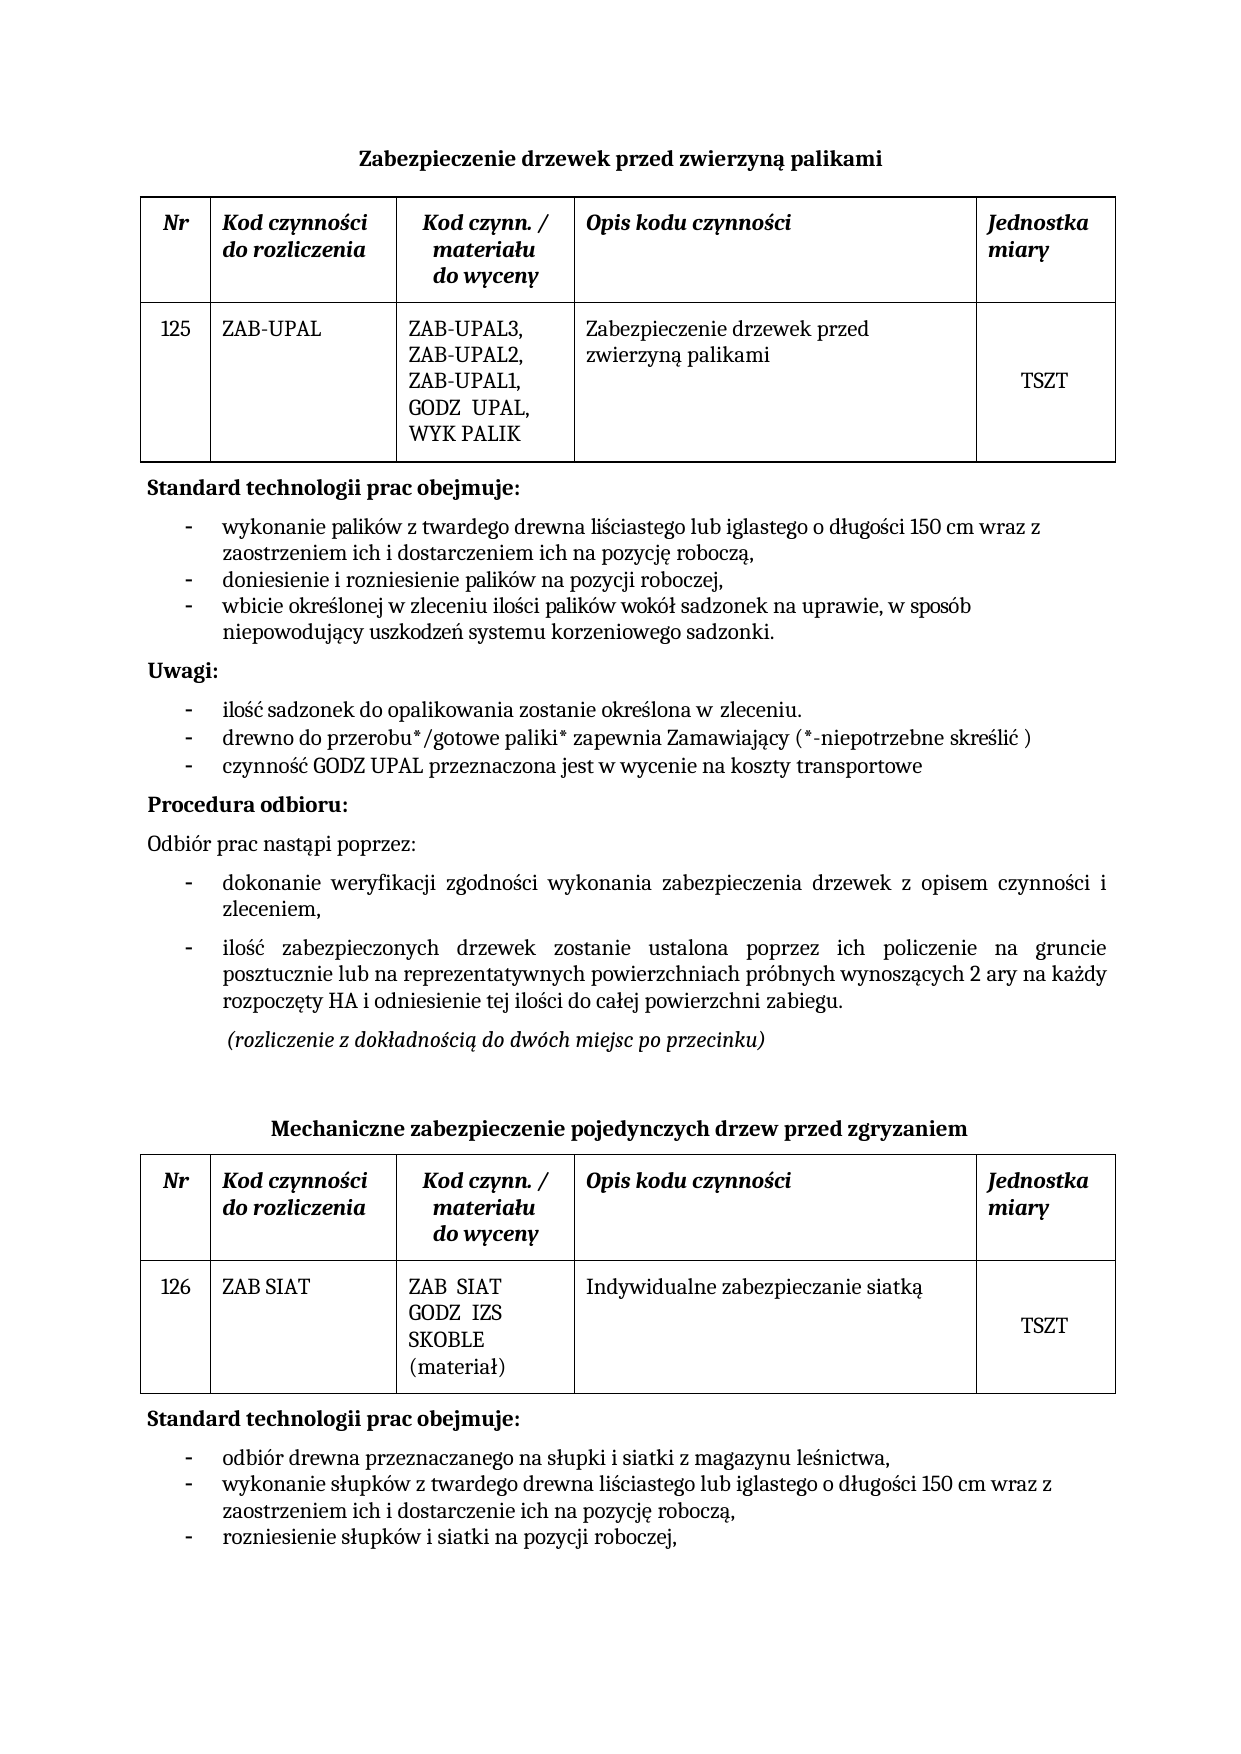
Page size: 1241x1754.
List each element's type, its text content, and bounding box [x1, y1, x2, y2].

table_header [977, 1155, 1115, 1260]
text Standard technologii prac obejmuje: [147, 475, 1192, 501]
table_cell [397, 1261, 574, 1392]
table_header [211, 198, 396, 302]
list dokonanie weryfikacji zgodności wykonania zabezpieczenia drzewek z opisem czynności i zleceniem, [185, 870, 1107, 922]
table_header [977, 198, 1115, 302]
list wykonanie palików z twardego drewna liściastego lub iglastego o długości 150 cm wraz z zaostrzeniem ich i dostarczeniem ich na pozycję roboczą, [185, 514, 1108, 566]
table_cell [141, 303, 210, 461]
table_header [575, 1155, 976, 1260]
subtitle Uwagi: [147, 658, 1192, 684]
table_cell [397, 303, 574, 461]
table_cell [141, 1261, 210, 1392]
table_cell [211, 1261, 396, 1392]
list ilość zabezpieczonych drzewek zostanie ustalona poprzez ich policzenie na gruncie posztucznie lub na reprezentatywnych powierzchniach próbnych wynoszących 2 ary na każdy rozpoczęty HA i odniesienie tej ilości do całej powierzchni zabiegu. [185, 935, 1108, 1014]
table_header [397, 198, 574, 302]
list czynność GODZ UPAL przeznaczona jest w wycenie na koszty transportowe [185, 751, 1192, 779]
list wykonanie słupków z twardego drewna liściastego lub iglastego o długości 150 cm wraz z zaostrzeniem ich i dostarczenie ich na pozycję roboczą, [185, 1471, 1107, 1524]
subtitle Procedura odbioru: [147, 792, 1192, 818]
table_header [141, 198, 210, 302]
text Odbiór prac nastąpi poprzez: [147, 831, 1192, 857]
subtitle Zabezpieczenie drzewek przed zwierzyną palikami [359, 146, 1192, 172]
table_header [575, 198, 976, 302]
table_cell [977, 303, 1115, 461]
text Standard technologii prac obejmuje: [147, 1406, 1192, 1432]
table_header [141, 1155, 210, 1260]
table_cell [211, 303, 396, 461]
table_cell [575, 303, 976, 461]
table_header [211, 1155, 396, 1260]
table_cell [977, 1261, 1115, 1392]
list drewno do przerobu*/gotowe paliki* zapewnia Zamawiający (*-niepotrzebne skreślić ) [185, 723, 1192, 751]
list ilość sadzonek do opalikowania zostanie określona w zleceniu. [185, 697, 1192, 723]
list odbiór drewna przeznaczanego na słupki i siatki z magazynu leśnictwa, [185, 1445, 1192, 1471]
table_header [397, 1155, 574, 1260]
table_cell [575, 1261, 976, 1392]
text (rozliczenie z dokładnością do dwóch miejsc po przecinku) [226, 1026, 1192, 1053]
list doniesienie i rozniesienie palików na pozycji roboczej, [185, 566, 1192, 593]
subtitle Mechaniczne zabezpieczenie pojedynczych drzew przed zgryzaniem [271, 1116, 1192, 1142]
list rozniesienie słupków i siatki na pozycji roboczej, [185, 1524, 1192, 1550]
list wbicie określonej w zleceniu ilości palików wokół sadzonek na uprawie, w sposób niepowodujący uszkodzeń systemu korzeniowego sadzonki. [185, 593, 1057, 646]
